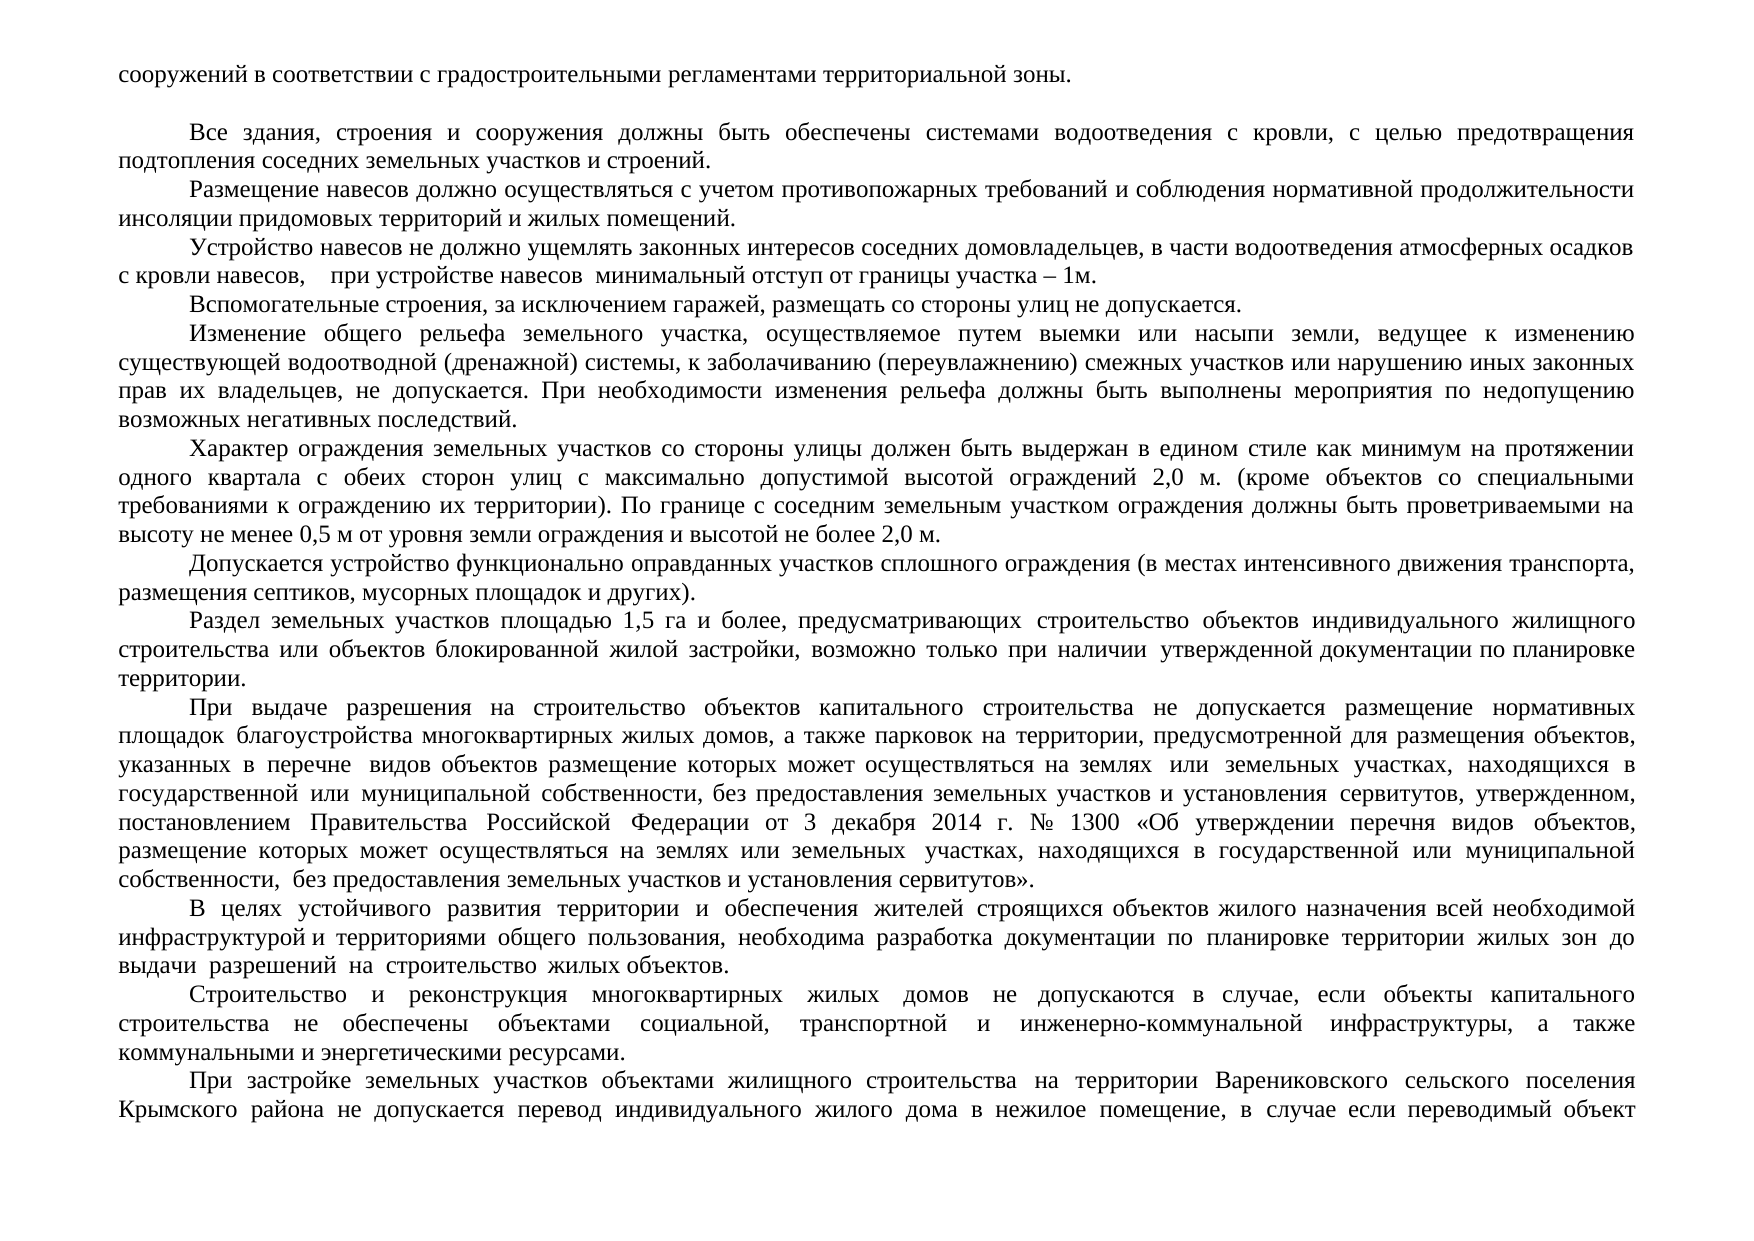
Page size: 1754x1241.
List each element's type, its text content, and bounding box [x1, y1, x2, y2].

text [118, 59, 1636, 88]
text Размещение навесов должно осуществляться с учетом противопожарных требований и соблюдения нормативной продолжительности инсоляции придомовых территорий и жилых помещений. [118, 174, 1636, 232]
text Все здания, строения и сооружения должны быть обеспечены системами водоотведения с кровли, с целью предотвращения подтопления соседних земельных участков и строений. [118, 117, 1636, 174]
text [118, 1065, 1636, 1123]
text Раздел земельных участков площадью 1,5 га и более, предусматривающих строительство объектов индивидуального жилищного строительства или объектов блокированной жилой застройки, возможно только при наличии утвержденной документации по планировке территории. [118, 605, 1636, 692]
text Строительство и реконструкция многоквартирных жилых домов не допускаются в случае, если объекты капитального строительства не обеспечены объектами социальной, транспортной и инженерно-коммунальной инфраструктуры, а также коммунальными и энергетическими ресурсами. [118, 979, 1636, 1065]
text Вспомогательные строения, за исключением гаражей, размещать со стороны улиц не допускается. [118, 289, 1636, 318]
text Характер ограждения земельных участков со стороны улицы должен быть выдержан в едином стиле как минимум на протяжении одного квартала с обеих сторон улиц с максимально допустимой высотой ограждений 2,0 м. (кроме объектов со специальными требованиями к ограждению их территории). По границе с соседним земельным участком ограждения должны быть проветриваемыми на высоту не менее 0,5 м от уровня земли ограждения и высотой не более 2,0 м. [118, 433, 1636, 548]
text Устройство навесов не должно ущемлять законных интересов соседних домовладельцев, в части водоотведения атмосферных осадков с кровли навесов, при устройстве навесов минимальный отступ от границы участка – 1м. [118, 232, 1636, 289]
text При выдаче разрешения на строительство объектов капитального строительства не допускается размещение нормативных площадок благоустройства многоквартирных жилых домов, а также парковок на территории, предусмотренной для размещения объектов, указанных в перечне видов объектов размещение которых может осуществляться на землях или земельных участках, находящихся в государственной или муниципальной собственности, без предоставления земельных участков и установления сервитутов, утвержденном, постановлением Правительства Российской Федерации от 3 декабря 2014 г. № 1300 «Об утверждении перечня видов объектов, размещение которых может осуществляться на землях или земельных участках, находящихся в государственной или муниципальной собственности, без предоставления земельных участков и установления сервитутов». [118, 692, 1636, 893]
text Допускается устройство функционально оправданных участков сплошного ограждения (в местах интенсивного движения транспорта, размещения септиков, мусорных площадок и других). [118, 548, 1636, 605]
text Изменение общего рельефа земельного участка, осуществляемое путем выемки или насыпи земли, ведущее к изменению существующей водоотводной (дренажной) системы, к заболачиванию (переувлажнению) смежных участков или нарушению иных законных прав их владельцев, не допускается. При необходимости изменения рельефа должны быть выполнены мероприятия по недопущению возможных негативных последствий. [118, 318, 1636, 433]
text В целях устойчивого развития территории и обеспечения жителей строящихся объектов жилого назначения всей необходимой инфраструктурой и территориями общего пользования, необходима разработка документации по планировке территории жилых зон до выдачи разрешений на строительство жилых объектов. [118, 893, 1636, 979]
